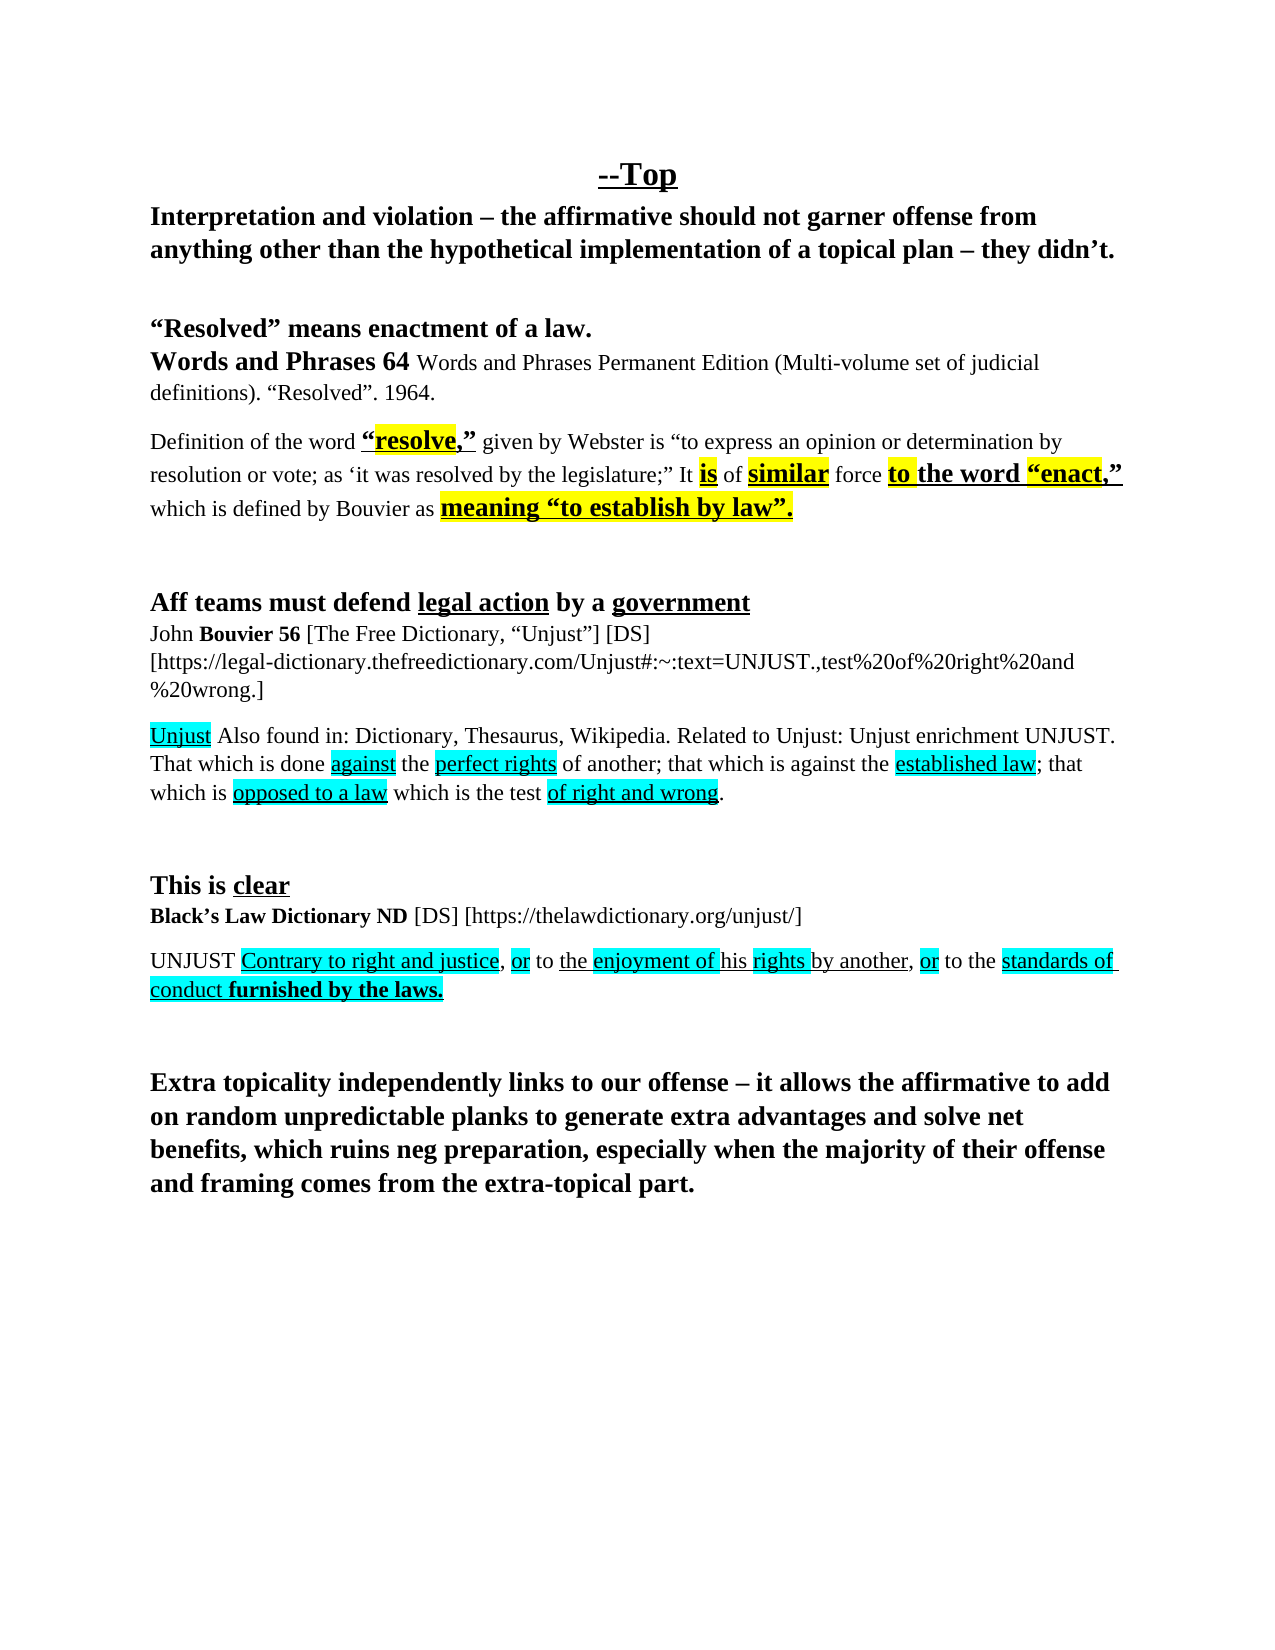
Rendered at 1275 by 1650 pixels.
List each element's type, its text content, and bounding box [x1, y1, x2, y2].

text UNJUST Contrary to right and justice, or to the enjoyment of his rights by another, or to the standards of conduct furnished by the laws. [150, 947, 1125, 1002]
text John Bouvier 56 [The Free Dictionary, “Unjust”] [DS] [https://legal-dictionary.thefreedictionary.com/Unjust#:~:text=UNJUST.,test%20of%20right%20and%20wrong.] [150, 620, 1125, 703]
text Unjust Also found in: Dictionary, Thesaurus, Wikipedia. Related to Unjust: Unjust enrichment UNJUST. That which is done against the perfect rights of another; that which is against the established law; that which is opposed to a law which is the test of right and wrong. [150, 722, 1125, 805]
subtitle --Top [150, 154, 1125, 192]
text Definition of the word “resolve,” given by Webster is “to express an opinion or determination by resolution or vote; as ‘it was resolved by the legislature;” It is of similar force to the word “enact,” which is defined by Bouvier as meaning “to establish by law”. [150, 424, 1125, 522]
text Black’s Law Dictionary ND [DS] [https://thelawdictionary.org/unjust/] [150, 902, 1125, 929]
text Words and Phrases 64 Words and Phrases Permanent Edition (Multi-volume set of judicial definitions). “Resolved”. 1964. [150, 345, 1125, 405]
subtitle Aff teams must defend legal action by a government [150, 586, 1125, 617]
subtitle This is clear [150, 869, 1125, 900]
subtitle Extra topicality independently links to our offense – it allows the affirmative to add on random unpredictable planks to generate extra advantages and solve net benefits, which ruins neg preparation, especially when the majority of their offense and framing comes from the extra-topical part. [150, 1066, 1125, 1198]
subtitle “Resolved” means enactment of a law. [150, 312, 1125, 343]
subtitle Interpretation and violation – the affirmative should not garner offense from anything other than the hypothetical implementation of a topical plan – they didn’t. [150, 200, 1125, 264]
